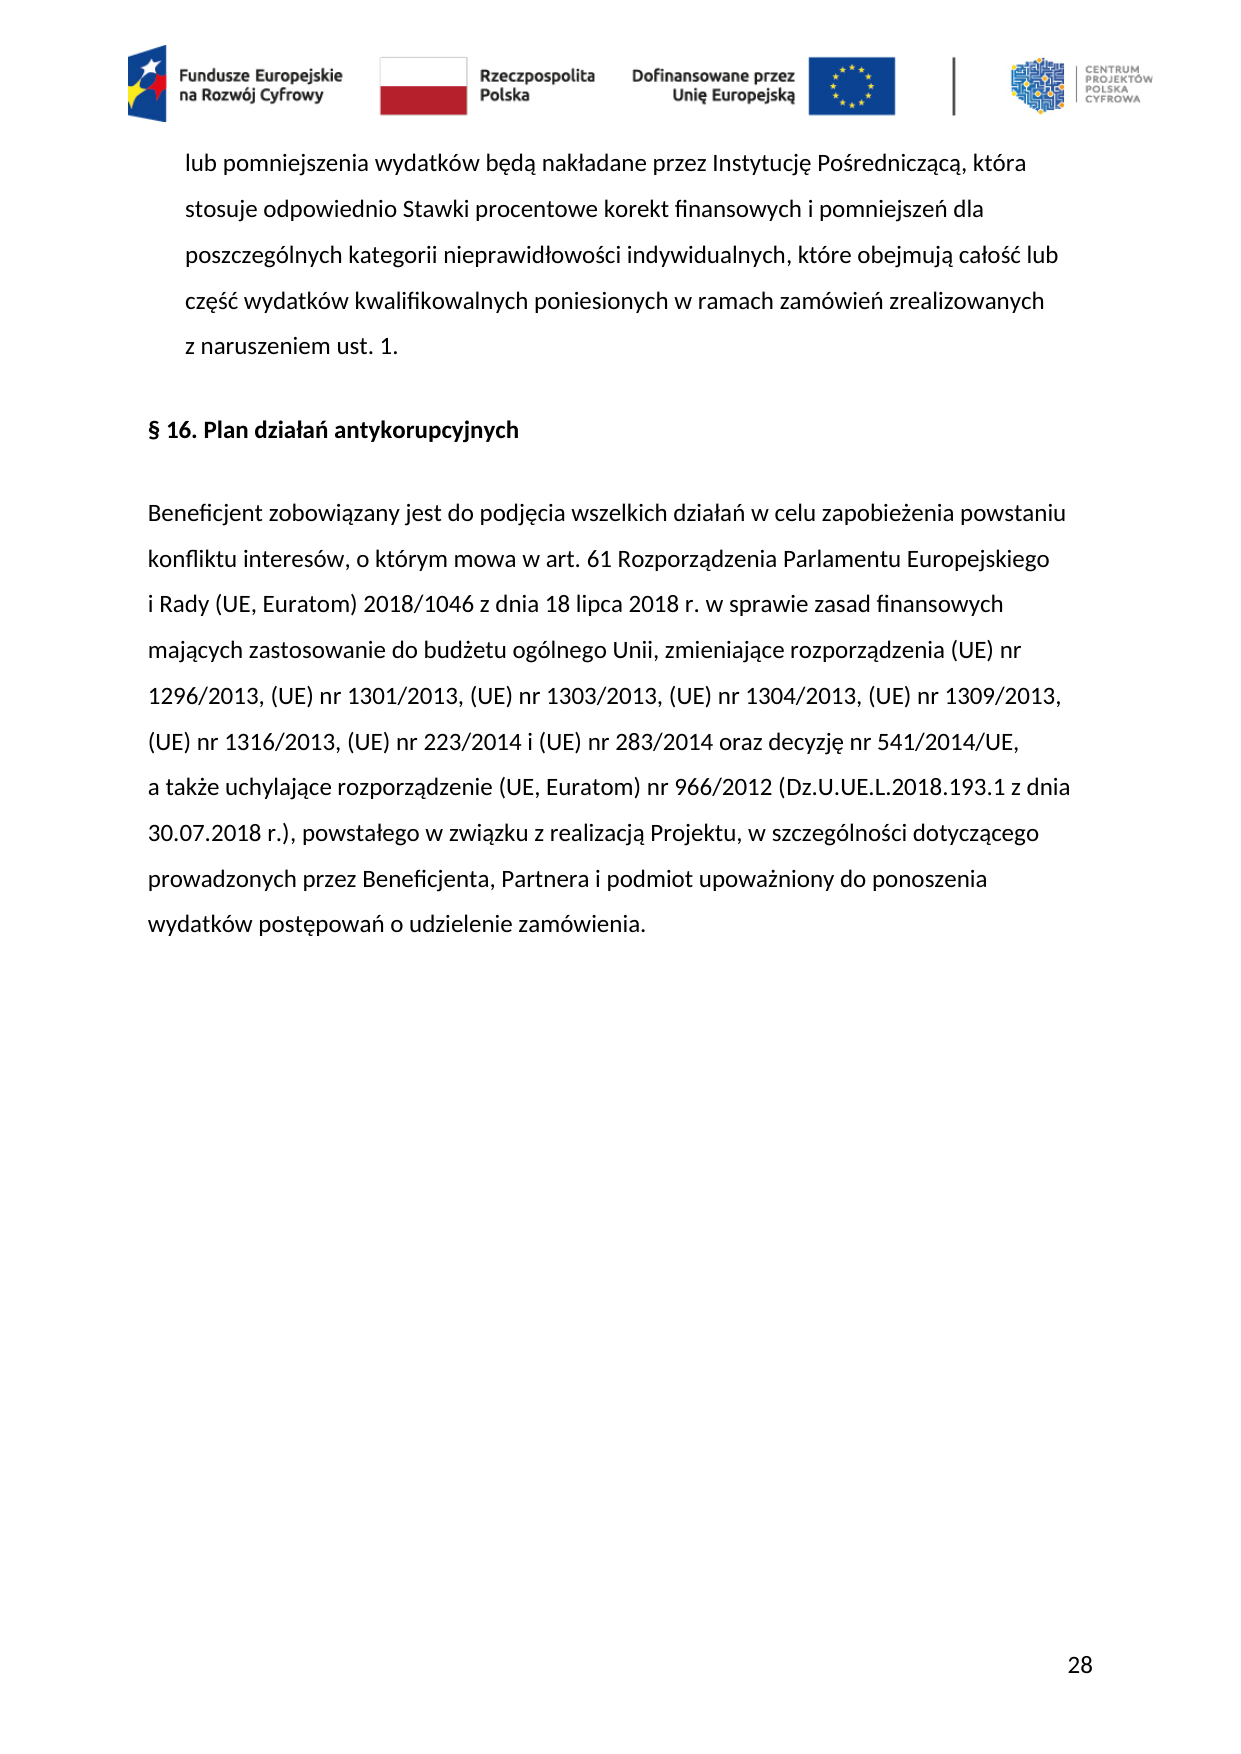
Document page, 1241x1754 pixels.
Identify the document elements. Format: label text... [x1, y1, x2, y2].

picture [128, 45, 1153, 122]
subtitle § 16. Plan działań antykorupcyjnych [148, 414, 1093, 444]
text Beneficjent zobowiązany jest do podjęcia wszelkich działań w celu zapobieżenia powstaniu konfliktu interesów, o którym mowa w art. 61 Rozporządzenia Parlamentu Europejskiego i Rady (UE, Euratom) 2018/1046 z dnia 18 lipca 2018 r. w sprawie zasad finansowych mających zastosowanie do budżetu ogólnego Unii, zmieniające rozporządzenia (UE) nr 1296/2013, (UE) nr 1301/2013, (UE) nr 1303/2013, (UE) nr 1304/2013, (UE) nr 1309/2013, (UE) nr 1316/2013, (UE) nr 223/2014 i (UE) nr 283/2014 oraz decyzję nr 541/2014/UE, a także uchylające rozporządzenie (UE, Euratom) nr 966/2012 (Dz.U.UE.L.2018.193.1 z dnia 30.07.2018 r.), powstałego w związku z realizacją Projektu, w szczególności dotyczącego prowadzonych przez Beneficjenta, Partnera i podmiot upoważniony do ponoszenia wydatków postępowań o udzielenie zamówienia. [148, 497, 1093, 939]
list Instytucja Pośrednicząca w przypadku stwierdzenia naruszenia przez Beneficjenta/Partnera lub podmiot upoważniony do ponoszenia wydatków postanowień ust. 1-5, może dokonywać korekt finansowych lub pomniejszyć kwotę dofinansowania środków, zgodnie z dokumentem, o którym mowa w § 5 ust. 1 pkt 8. Korekty finansowe lub pomniejszenia wydatków będą nakładane przez Instytucję Pośredniczącą, która stosuje odpowiednio Stawki procentowe korekt finansowych i pomniejszeń dla poszczególnych kategorii nieprawidłowości indywidualnych, które obejmują całość lub część wydatków kwalifikowalnych poniesionych w ramach zamówień zrealizowanych z naruszeniem ust. 1. [148, 148, 1093, 361]
